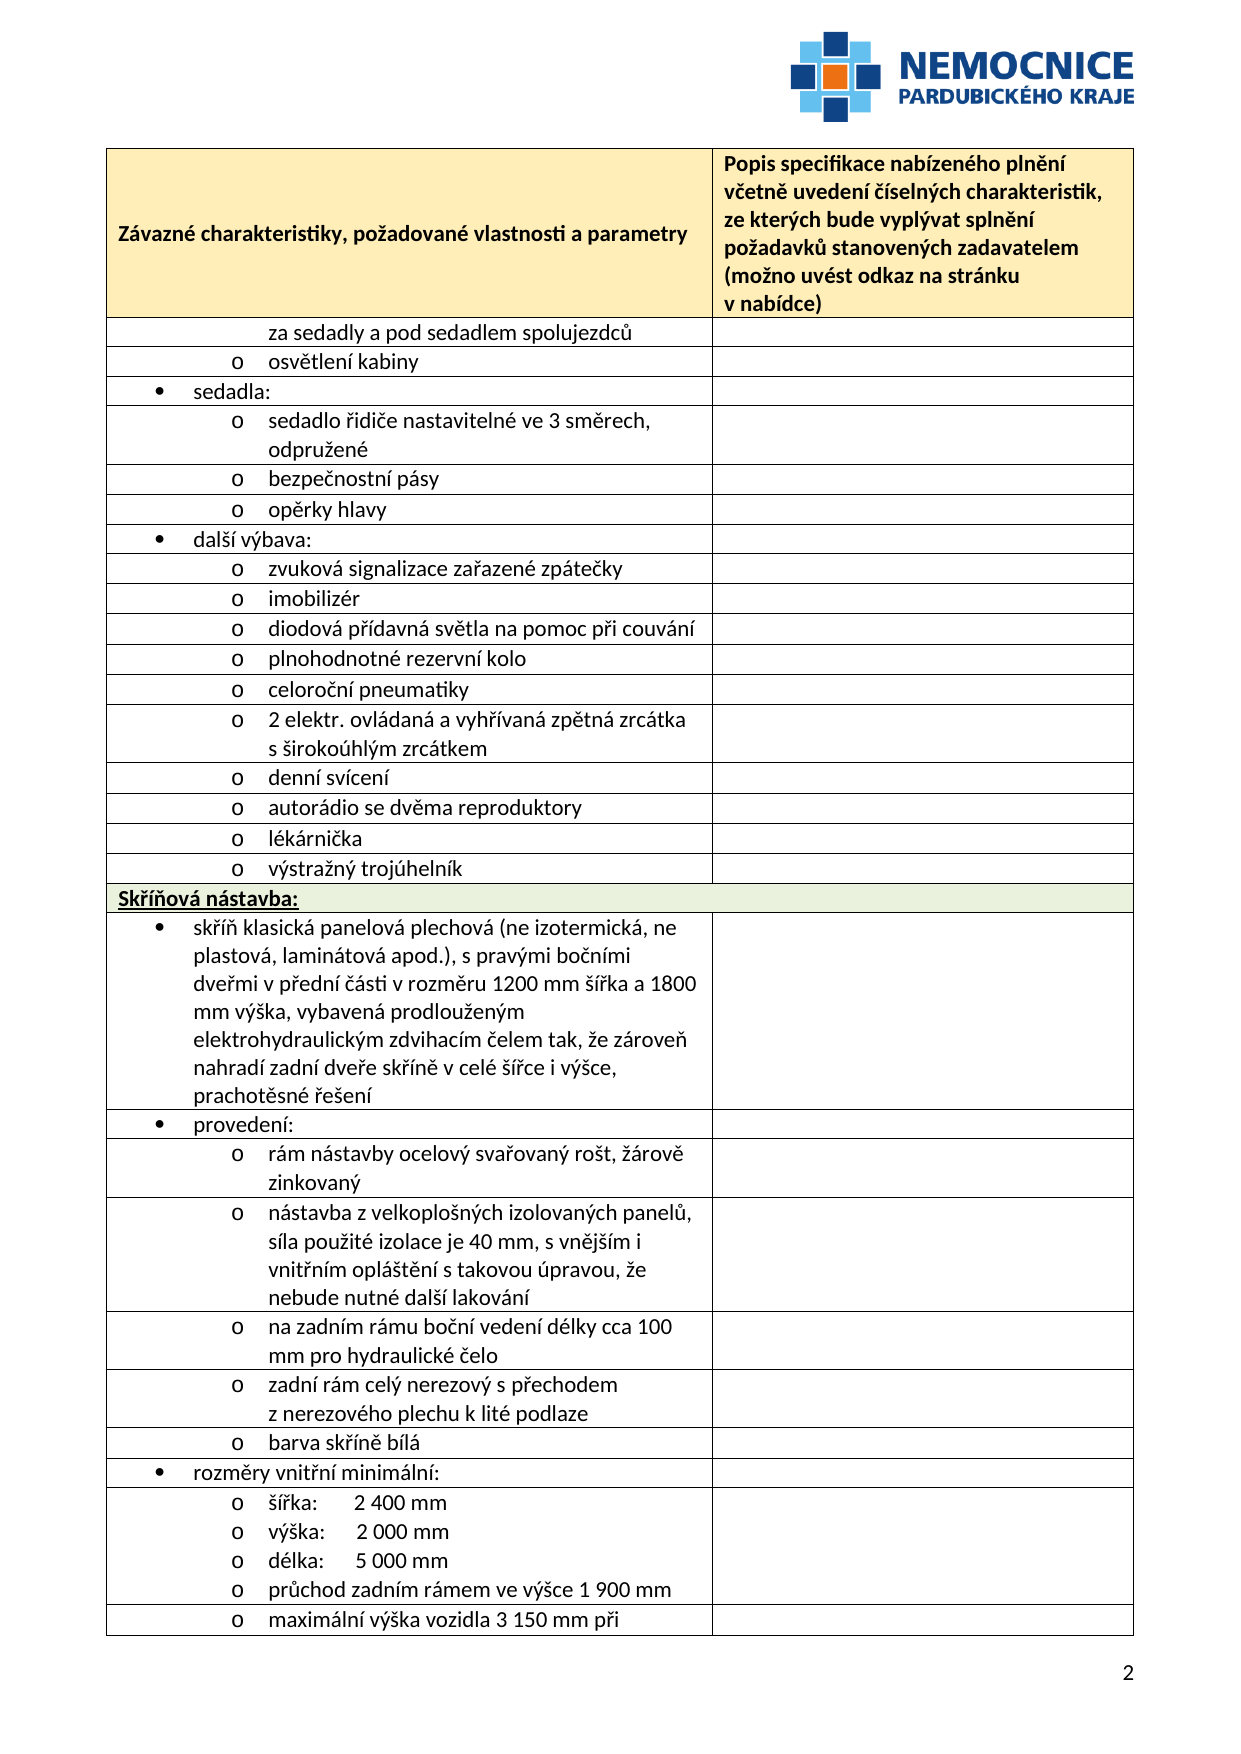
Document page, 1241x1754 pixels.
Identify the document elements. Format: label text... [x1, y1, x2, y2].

table_cell opěrky hlavy [107, 495, 712, 524]
table_cell [713, 495, 1133, 524]
picture [789, 31, 1134, 123]
table_cell [713, 1110, 1133, 1138]
table_header Závazné charakteristiky, požadované vlastnosti a parametry [107, 149, 712, 317]
table_cell osvětlení kabiny [107, 347, 712, 376]
table_cell [713, 554, 1133, 583]
table_cell úložné prostory v přístrojové desce, dveřích, za sedadly a pod sedadlem spolujezdců [107, 318, 712, 346]
table_cell celoroční pneumatiky [107, 675, 712, 704]
table_cell sedadlo řidiče nastavitelné ve 3 směrech, odpružené [107, 406, 712, 463]
table_cell sedadla: [107, 377, 712, 405]
table_cell 2 elektr. ovládaná a vyhřívaná zpětná zrcátka s širokoúhlým zrcátkem [107, 705, 712, 762]
table_cell [713, 347, 1133, 376]
table_cell [713, 584, 1133, 613]
table_cell maximální výška vozidla 3 150 mm při nastavené výšce zadní nápravy pro jízdu [107, 1605, 712, 1634]
table_cell šířka: 2 400 mm výška: 2 000 mm délka: 5 000 mm průchod zadním rámem ve výšce 1 900 mm [107, 1488, 712, 1604]
table_cell zadní rám celý nerezový s přechodem z nerezového plechu k lité podlaze [107, 1370, 712, 1427]
table_cell autorádio se dvěma reproduktory [107, 794, 712, 823]
table_cell [713, 525, 1133, 553]
table_cell [713, 614, 1133, 643]
table_cell další výbava: [107, 525, 712, 553]
table_cell výstražný trojúhelník [107, 854, 712, 883]
table_cell barva skříně bílá [107, 1428, 712, 1457]
table_cell bezpečnostní pásy [107, 465, 712, 494]
table_cell [713, 1312, 1133, 1369]
table_cell na zadním rámu boční vedení délky cca 100 mm pro hydraulické čelo [107, 1312, 712, 1369]
table_cell plnohodnotné rezervní kolo [107, 645, 712, 674]
table_cell [713, 794, 1133, 823]
table_cell [713, 465, 1133, 494]
table_cell [713, 1139, 1133, 1197]
table_header Popis specifikace nabízeného plnění včetně uvedení číselných charakteristik, ze kterých bude vyplývat splnění požadavků stanovených zadavatelem (možno uvést odkaz na stránku v nabídce) [713, 149, 1133, 317]
table_cell imobilizér [107, 584, 712, 613]
table_cell [713, 377, 1133, 405]
table_cell [713, 705, 1133, 762]
table_cell diodová přídavná světla na pomoc při couvání [107, 614, 712, 643]
table_cell [713, 1370, 1133, 1427]
table_cell [713, 854, 1133, 883]
table_cell provedení: [107, 1110, 712, 1138]
table_cell rozměry vnitřní minimální: [107, 1459, 712, 1487]
table_cell [713, 1605, 1133, 1634]
table_cell [713, 1459, 1133, 1487]
table_cell [713, 645, 1133, 674]
table_cell skříň klasická panelová plechová (ne izotermická, ne plastová, laminátová apod.), s pravými bočními dveřmi v přední části v rozměru 1200 mm šířka a 1800 mm výška, vybavená prodlouženým elektrohydraulickým zdvihacím čelem tak, že zároveň nahradí zadní dveře skříně v celé šířce i výšce, prachotěsné řešení [107, 913, 712, 1109]
table_cell [713, 406, 1133, 463]
table_cell denní svícení [107, 763, 712, 792]
table_cell [713, 763, 1133, 792]
table_cell lékárnička [107, 824, 712, 853]
table_cell [713, 1428, 1133, 1457]
table_cell nástavba z velkoplošných izolovaných panelů, síla použité izolace je 40 mm, s vnějším i vnitřním opláštění s takovou úpravou, že nebude nutné další lakování [107, 1198, 712, 1311]
table_cell zvuková signalizace zařazené zpátečky [107, 554, 712, 583]
table_cell [713, 318, 1133, 346]
table_cell rám nástavby ocelový svařovaný rošt, žárově zinkovaný [107, 1139, 712, 1197]
table_cell Skříňová nástavba: [107, 884, 1133, 912]
table_cell [713, 1488, 1133, 1604]
table_cell [713, 675, 1133, 704]
table_cell [713, 913, 1133, 1109]
table_cell [713, 824, 1133, 853]
table_cell [713, 1198, 1133, 1311]
